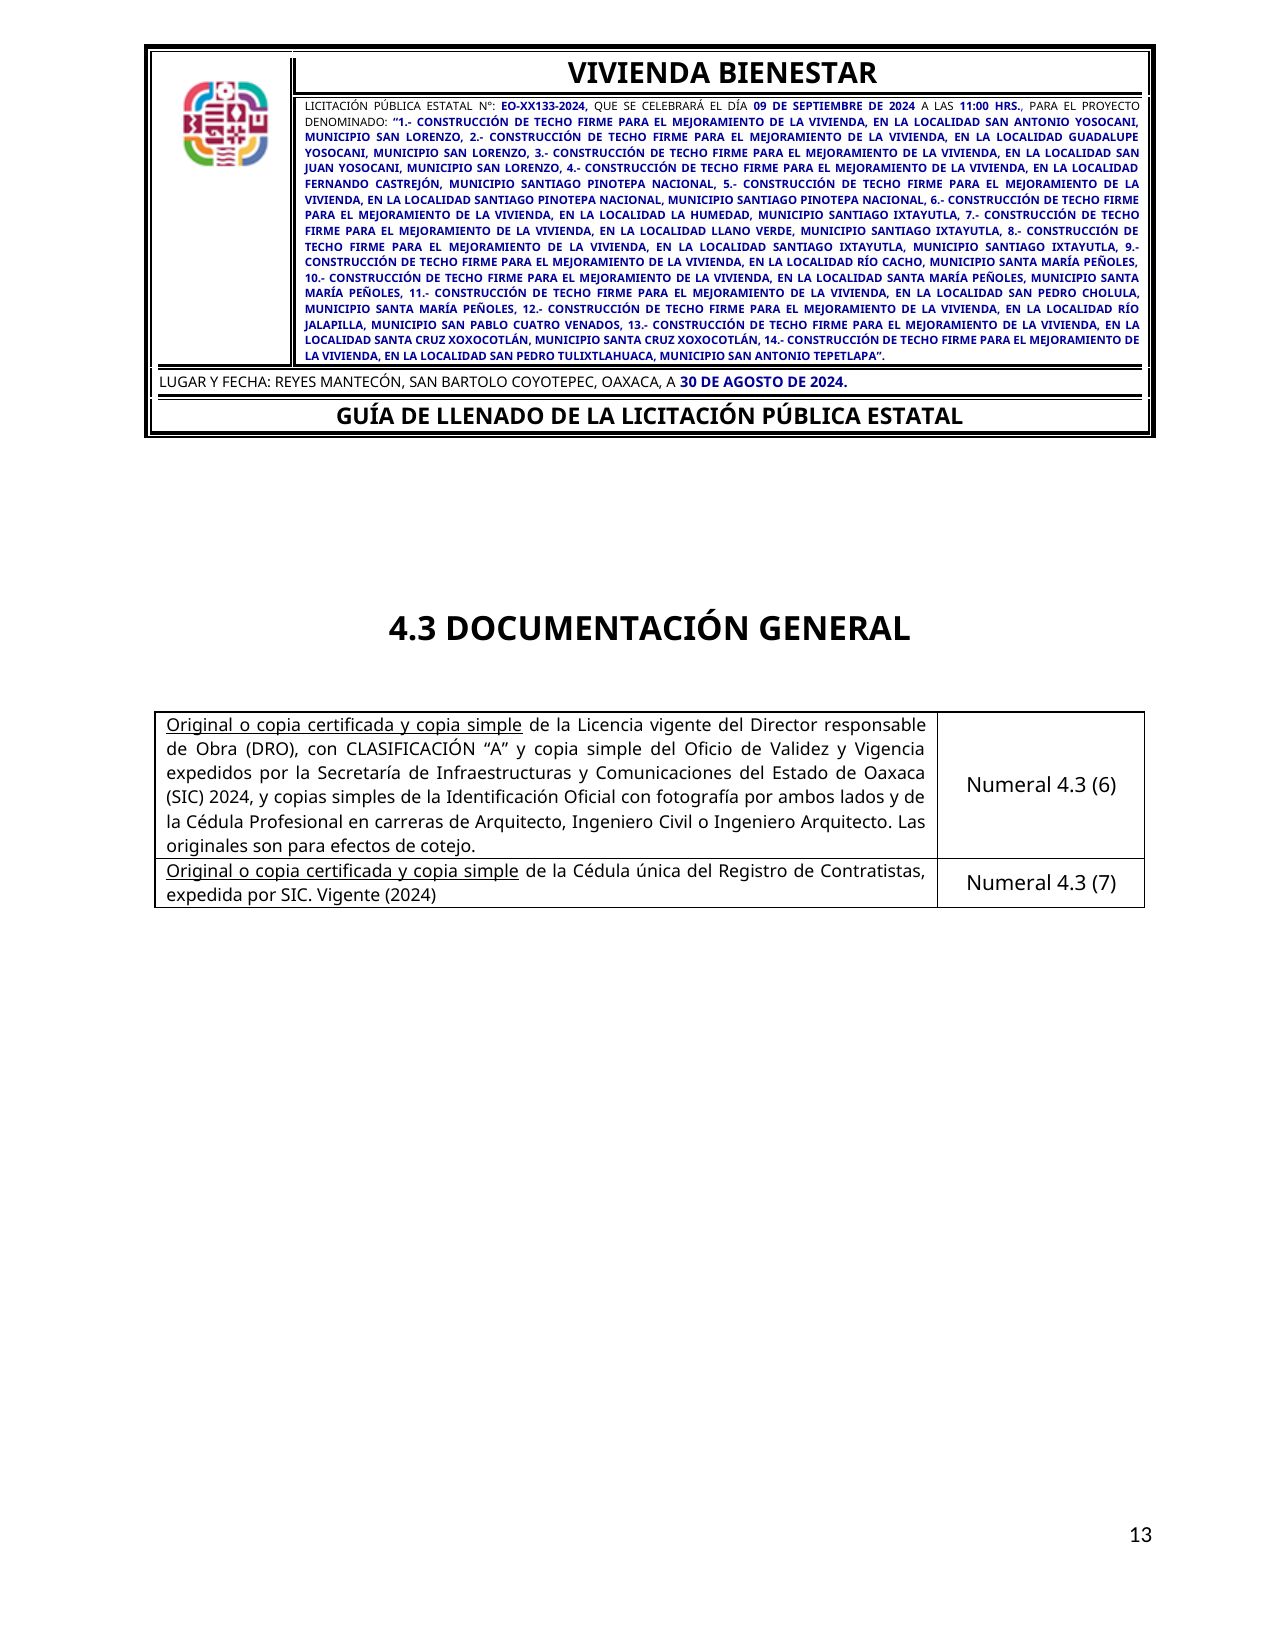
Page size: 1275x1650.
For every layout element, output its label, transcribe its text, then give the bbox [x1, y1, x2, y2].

text 4.3 DOCUMENTACIÓN GENERAL [148, 604, 1152, 650]
picture [172, 73, 279, 172]
table_cell Original o copia certificada y copia simple de la Cédula única del Registro de Contratistas, expedida por SIC. Vigente (2024) [156, 859, 937, 907]
table_header Numeral 4.3 (6) [938, 713, 1144, 857]
table_header Original o copia certificada y copia simple de la Licencia vigente del Director responsable de Obra (DRO), con CLASIFICACIÓN “A” y copia simple del Oficio de Validez y Vigencia expedidos por la Secretaría de Infraestructuras y Comunicaciones del Estado de Oaxaca (SIC) 2024, y copias simples de la Identificación Oficial con fotografía por ambos lados y de la Cédula Profesional en carreras de Arquitecto, Ingeniero Civil o Ingeniero Arquitecto. Las originales son para efectos de cotejo. [156, 713, 937, 857]
table_cell Numeral 4.3 (7) [938, 859, 1144, 907]
